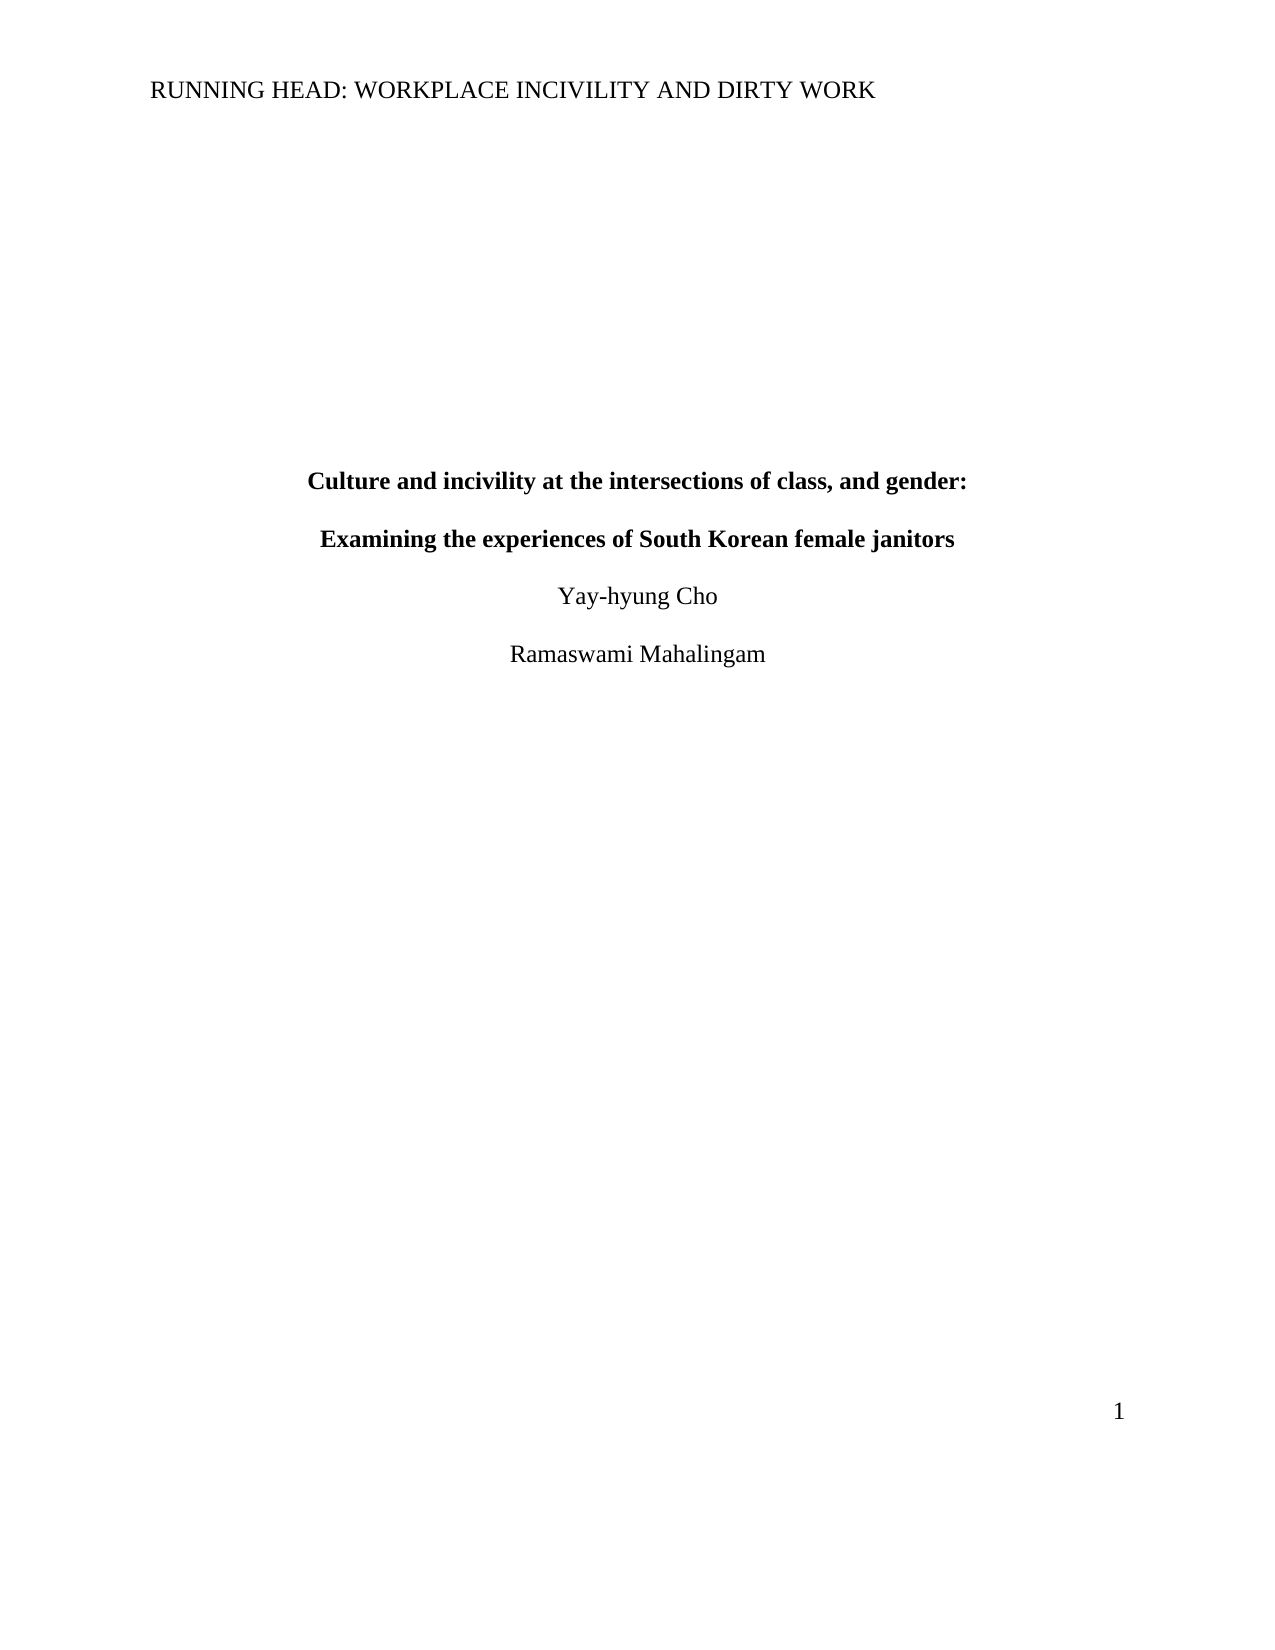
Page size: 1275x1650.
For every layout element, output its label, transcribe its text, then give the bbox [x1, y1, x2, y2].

text Culture and incivility at the intersections of class, and gender: [150, 466, 1125, 495]
text Ramaswami Mahalingam [150, 639, 1125, 667]
text Yay-hyung Cho [150, 581, 1125, 610]
text Examining the experiences of South Korean female janitors [150, 524, 1125, 552]
